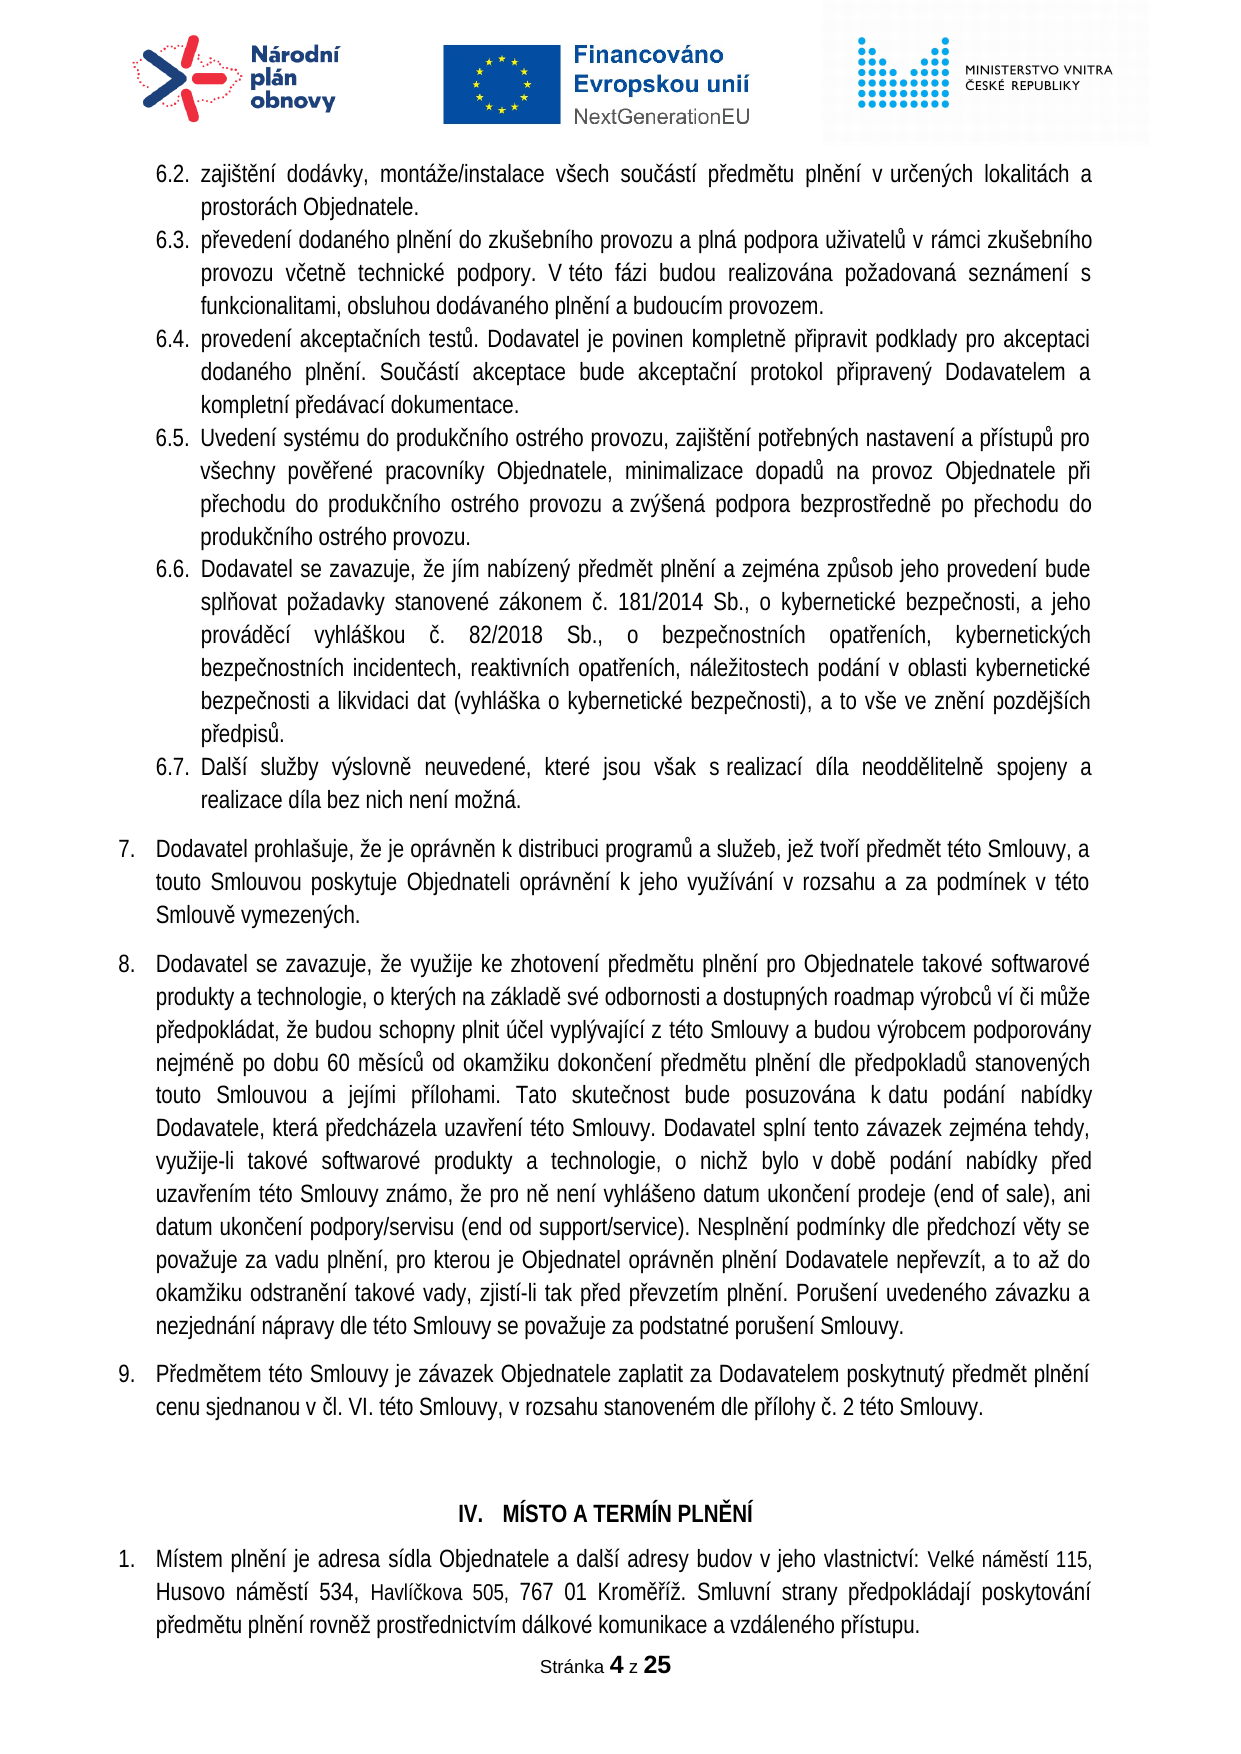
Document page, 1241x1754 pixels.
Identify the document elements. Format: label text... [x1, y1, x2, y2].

list Dodavatel se zavazuje, že využije ke zhotovení předmětu plnění pro Objednatele takové softwarové produkty a technologie, o kterých na základě své odbornosti a dostupných roadmap výrobců ví či může předpokládat, že budou schopny plnit účel vyplývající z této Smlouvy a budou výrobcem podporovány nejméně po dobu 60 měsíců od okamžiku dokončení předmětu plnění dle předpokladů stanovených touto Smlouvou a jejími přílohami. Tato skutečnost bude posuzována k datu podání nabídky Dodavatele, která předcházela uzavření této Smlouvy. Dodavatel splní tento závazek zejména tehdy, využije-li takové softwarové produkty a technologie, o nichž bylo v době podání nabídky před uzavřením této Smlouvy známo, že pro ně není vyhlášeno datum ukončení prodeje (end of sale), ani datum ukončení podpory/servisu (end od support/service). Nesplnění podmínky dle předchozí věty se považuje za vadu plnění, pro kterou je Objednatel oprávněn plnění Dodavatele nepřevzít, a to až do okamžiku odstranění takové vady, zjistí-li tak před převzetím plnění. Porušení uvedeného závazku a nezjednání nápravy dle této Smlouvy se považuje za podstatné porušení Smlouvy. [118, 949, 1092, 1339]
list Uvedení systému do produkčního ostrého provozu, zajištění potřebných nastavení a přístupů pro všechny pověřené pracovníky Objednatele, minimalizace dopadů na provoz Objednatele při přechodu do produkčního ostrého provozu a zvýšená podpora bezprostředně po přechodu do produkčního ostrého provozu. [155, 423, 1092, 550]
picture [434, 32, 772, 134]
list zajištění dodávky, montáže/instalace všech součástí předmětu plnění v určených lokalitách a prostorách Objednatele. [156, 159, 1092, 221]
picture [119, 25, 359, 133]
list provedení akceptačních testů. Dodavatel je povinen kompletně připravit podklady pro akceptaci dodaného plnění. Součástí akceptace bude akceptační protokol připravený Dodavatelem a kompletní předávací dokumentace. [156, 324, 1092, 418]
list Další služby výslovně neuvedené, které jsou však s realizací díla neoddělitelně spojeny a realizace díla bez nich není možná. [156, 752, 1092, 813]
list Místem plnění je adresa sídla Objednatele a další adresy budov v jeho vlastnictví: Velké náměstí 115, Husovo náměstí 534, Havlíčkova 505, 767 01 Kroměříž. Smluvní strany předpokládají poskytování předmětu plnění rovněž prostřednictvím dálkové komunikace a vzdáleného přístupu. [118, 1544, 1092, 1639]
picture [820, 0, 1151, 146]
list Dodavatel prohlašuje, že je oprávněn k distribuci programů a služeb, jež tvoří předmět této Smlouvy, a touto Smlouvou poskytuje Objednateli oprávnění k jeho využívání v rozsahu a za podmínek v této Smlouvě vymezených. [118, 834, 1092, 929]
subtitle MÍSTO A TERMÍN PLNĚNÍ [118, 1499, 1092, 1527]
list Předmětem této Smlouvy je závazek Objednatele zaplatit za Dodavatelem poskytnutý předmět plnění cenu sjednanou v čl. VI. této Smlouvy, v rozsahu stanoveném dle přílohy č. 2 této Smlouvy. [118, 1359, 1092, 1421]
list převedení dodaného plnění do zkušebního provozu a plná podpora uživatelů v rámci zkušebního provozu včetně technické podpory. V této fázi budou realizována požadovaná seznámení s funkcionalitami, obsluhou dodávaného plnění a budoucím provozem. [156, 225, 1092, 320]
list Dodavatel se zavazuje, že jím nabízený předmět plnění a zejména způsob jeho provedení bude splňovat požadavky stanovené zákonem č. 181/2014 Sb., o kybernetické bezpečnosti, a jeho prováděcí vyhláškou č. 82/2018 Sb., o bezpečnostních opatřeních, kybernetických bezpečnostních incidentech, reaktivních opatřeních, náležitostech podání v oblasti kybernetické bezpečnosti a likvidaci dat (vyhláška o kybernetické bezpečnosti), a to vše ve znění pozdějších předpisů. [156, 554, 1092, 748]
